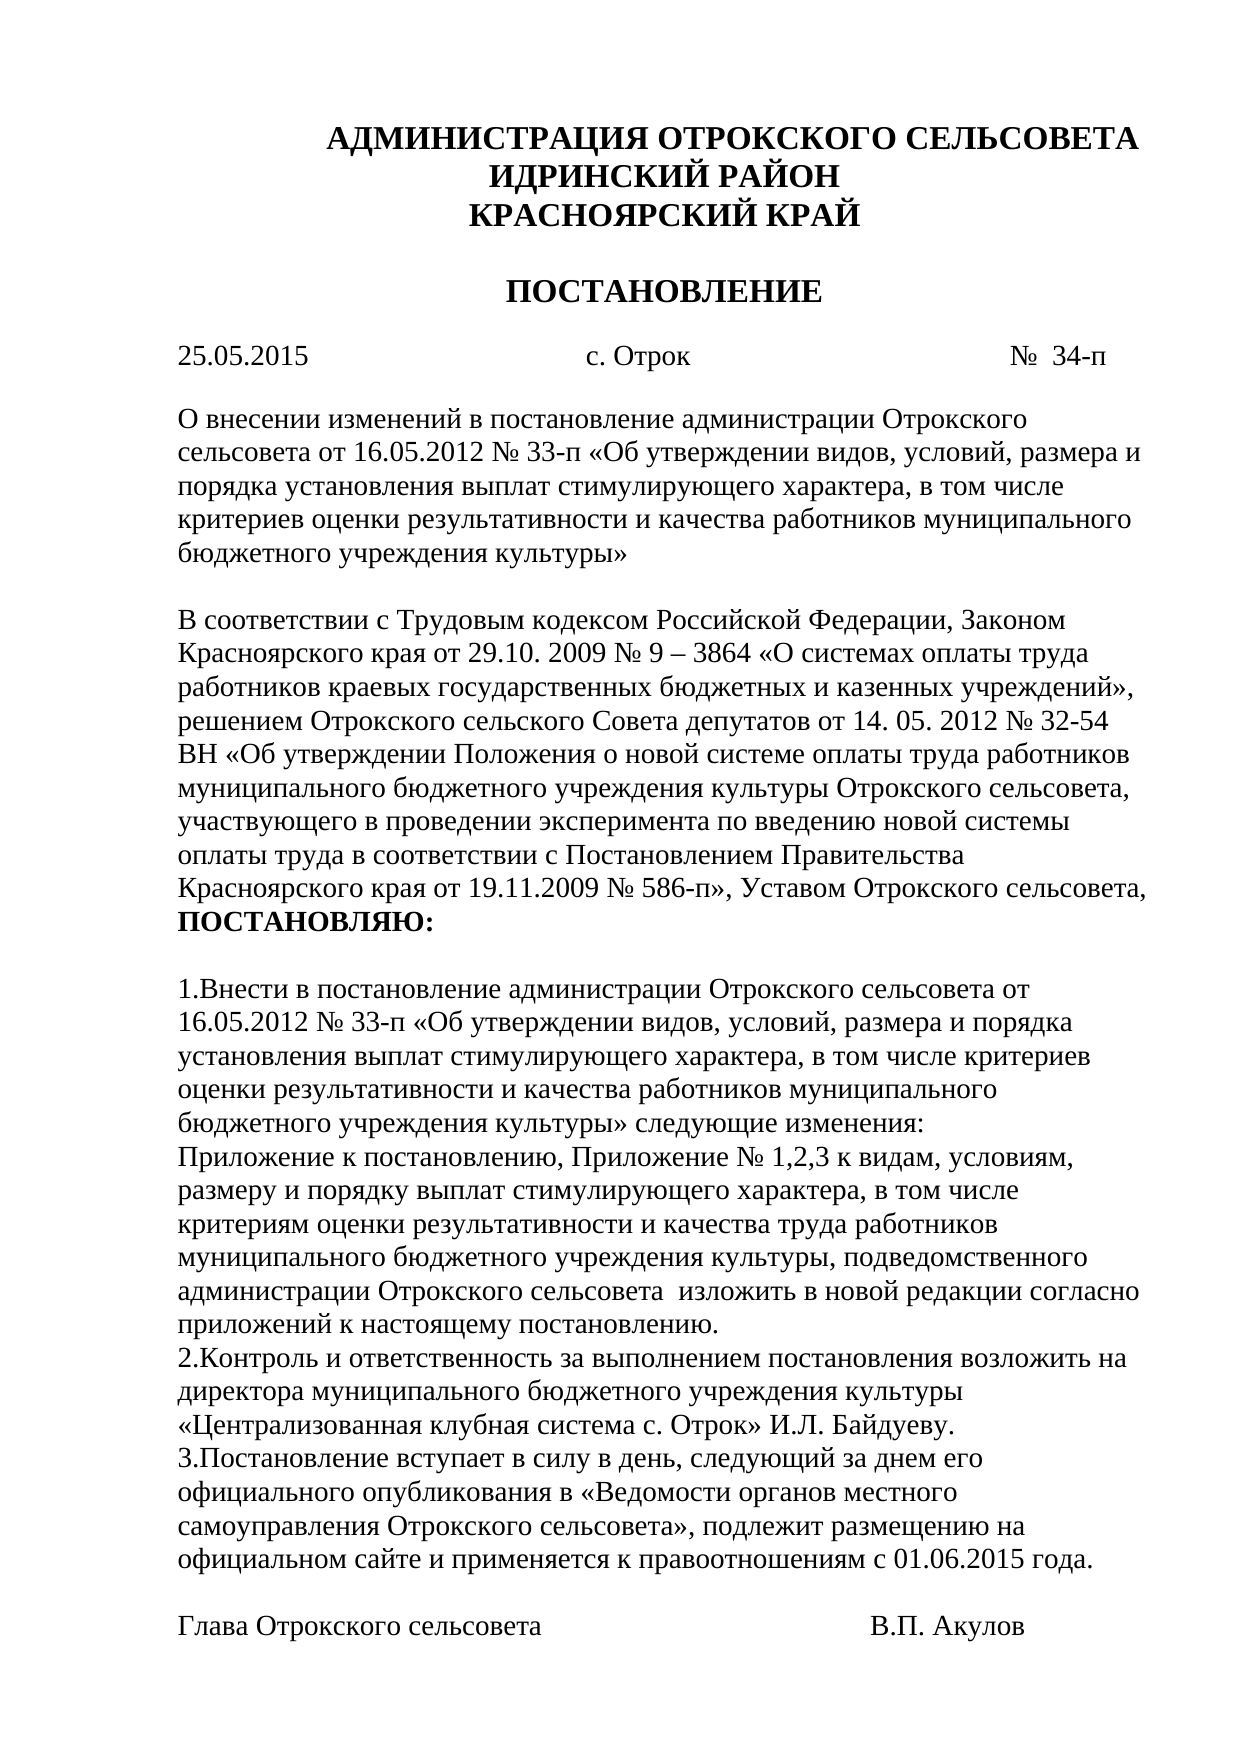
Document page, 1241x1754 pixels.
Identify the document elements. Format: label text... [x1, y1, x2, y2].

text О внесении изменений в постановление администрации Отрокского сельсовета от 16.05.2012 № 33-п «Об утверждении видов, условий, размера и порядка установления выплат стимулирующего характера, в том числе критериев оценки результативности и качества работников муниципального бюджетного учреждения культуры» [177, 401, 1152, 568]
text 2.Контроль и ответственность за выполнением постановления возложить на директора муниципального бюджетного учреждения культуры «Централизованная клубная система с. Отрок» И.Л. Байдуеву. [177, 1340, 1152, 1441]
text 25.05.2015 с. Отрок № 34-п [177, 338, 1152, 372]
text ИДРИНСКИЙ РАЙОН [177, 156, 1152, 195]
text ПОСТАНОВЛЕНИЕ [177, 271, 1152, 310]
text КРАСНОЯРСКИЙ КРАЙ [177, 195, 1152, 233]
text 3.Постановление вступает в силу в день, следующий за днем его официального опубликования в «Ведомости органов местного самоуправления Отрокского сельсовета», подлежит размещению на официальном сайте и применяется к правоотношениям с 01.06.2015 года. [177, 1441, 1152, 1575]
text АДМИНИСТРАЦИЯ ОТРОКСКОГО СЕЛЬСОВЕТА [177, 118, 1152, 156]
text 1.Внести в постановление администрации Отрокского сельсовета от 16.05.2012 № 33-п «Об утверждении видов, условий, размера и порядка установления выплат стимулирующего характера, в том числе критериев оценки результативности и качества работников муниципального бюджетного учреждения культуры» следующие изменения: [177, 971, 1152, 1139]
text Глава Отрокского сельсовета В.П. Акулов [177, 1608, 1152, 1642]
text Приложение к постановлению, Приложение № 1,2,3 к видам, условиям, размеру и порядку выплат стимулирующего характера, в том числе критериям оценки результативности и качества труда работников муниципального бюджетного учреждения культуры, подведомственного администрации Отрокского сельсовета изложить в новой редакции согласно приложений к настоящему постановлению. [177, 1139, 1152, 1340]
text В соответствии с Трудовым кодексом Российской Федерации, Законом Красноярского края от 29.10. 2009 № 9 – 3864 «О системах оплаты труда работников краевых государственных бюджетных и казенных учреждений», решением Отрокского сельского Совета депутатов от 14. 05. 2012 № 32-54 ВН «Об утверждении Положения о новой системе оплаты труда работников муниципального бюджетного учреждения культуры Отрокского сельсовета, участвующего в проведении эксперимента по введению новой системы оплаты труда в соответствии с Постановлением Правительства Красноярского края от 19.11.2009 № 586-п», Уставом Отрокского сельсовета, ПОСТАНОВЛЯЮ: [177, 602, 1152, 937]
